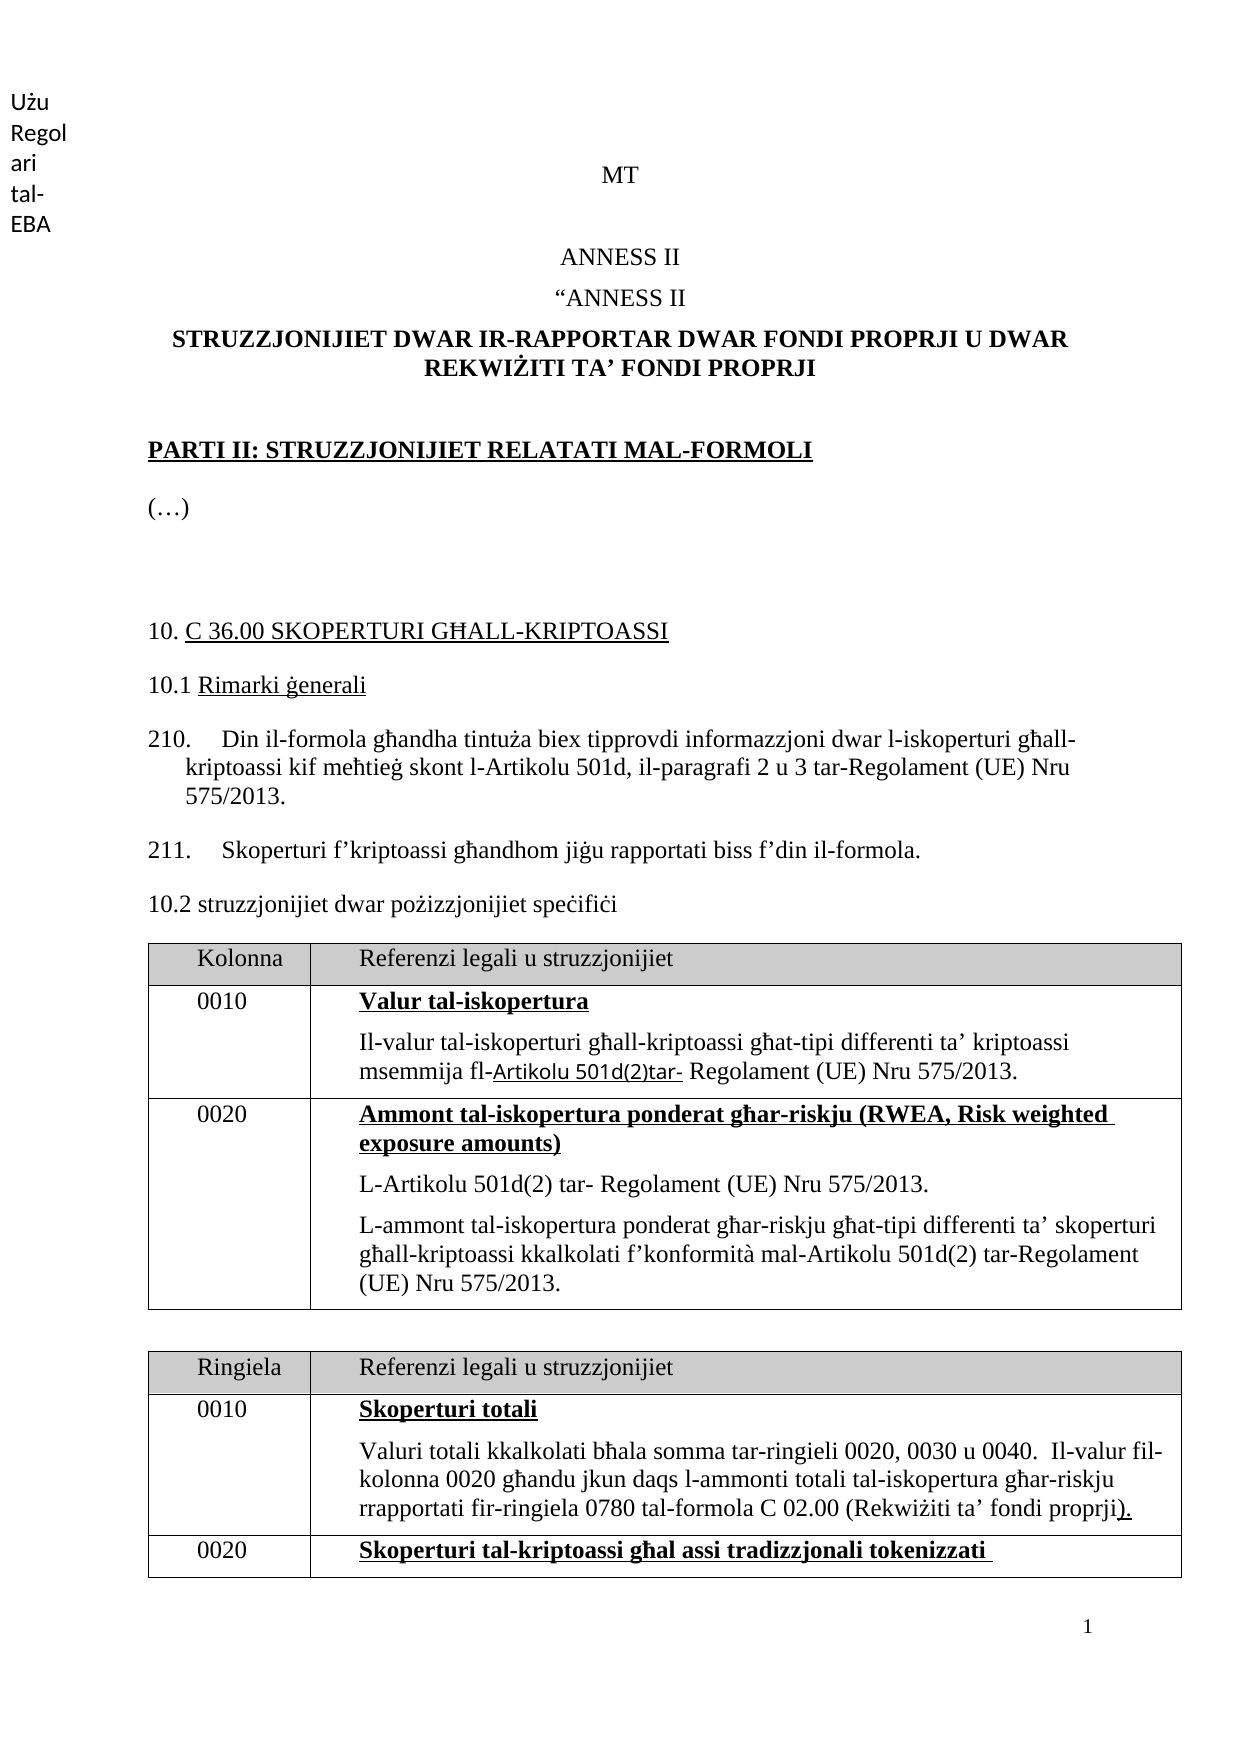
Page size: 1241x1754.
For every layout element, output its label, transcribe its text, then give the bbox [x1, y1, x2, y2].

table_cell Ammont tal-iskopertura ponderat għar-riskju (RWEA, Risk weighted exposure amounts) L-Artikolu 501d(2) tar- Regolament (UE) Nru 575/2013. L-ammont tal-iskopertura ponderat għar-riskju għat-tipi differenti ta’ skoperturi għall-kriptoassi kkalkolati f’konformità mal-Artikolu 501d(2) tar-Regolament (UE) Nru 575/2013. [311, 1099, 1181, 1309]
text (…) [148, 492, 1093, 521]
table_cell 0010 [149, 986, 310, 1098]
text Din il-formola għandha tintuża biex tipprovdi informazzjoni dwar l-iskoperturi għall-kriptoassi kif meħtieġ skont l-Artikolu 501d, il-paragrafi 2 u 3 tar-Regolament (UE) Nru 575/2013. [148, 724, 1093, 810]
text “ANNESS II [148, 283, 1093, 312]
table_cell Skoperturi totali Valuri totali kkalkolati bħala somma tar-ringieli 0020, 0030 u 0040. Il-valur fil-kolonna 0020 għandu jkun daqs l-ammonti totali tal-iskopertura għar-riskju rrapportati fir-ringiela 0780 tal-formola C 02.00 (Rekwiżiti ta’ fondi proprji). [311, 1395, 1181, 1534]
table_cell 0020 [149, 1099, 310, 1309]
table_header Kolonna [149, 944, 310, 985]
text MT [148, 160, 1093, 189]
text PARTI II: STRUZZJONIJIET RELATATI MAL-FORMOLI [148, 435, 1093, 464]
text 10. C 36.00 SKOPERTURI GĦALL-KRIPTOASSI [148, 616, 1093, 645]
table_header Referenzi legali u struzzjonijiet [311, 1352, 1181, 1393]
list 10.1 Rimarki ġenerali [148, 670, 1093, 699]
table_cell Valur tal-iskopertura Il-valur tal-iskoperturi għall-kriptoassi għat-tipi differenti ta’ kriptoassi msemmija fl-Artikolu 501d(2)tar- Regolament (UE) Nru 575/2013. [311, 986, 1181, 1098]
text Skoperturi f’kriptoassi għandhom jiġu rapportati biss f’din il-formola. [148, 835, 1093, 864]
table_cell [311, 1536, 1181, 1577]
table_cell 0010 [149, 1395, 310, 1534]
text ANNESS II [148, 242, 1093, 271]
list 10.2 struzzjonijiet dwar pożizzjonijiet speċifiċi [148, 889, 1093, 917]
text STRUZZJONIJIET DWAR IR-RAPPORTAR DWAR FONDI PROPRJI U DWAR REKWIŻITI TA’ FONDI PROPRJI [148, 324, 1093, 382]
table_cell 0020 [149, 1536, 310, 1577]
table_header Ringiela [149, 1352, 310, 1393]
table_header Referenzi legali u struzzjonijiet [311, 944, 1181, 985]
